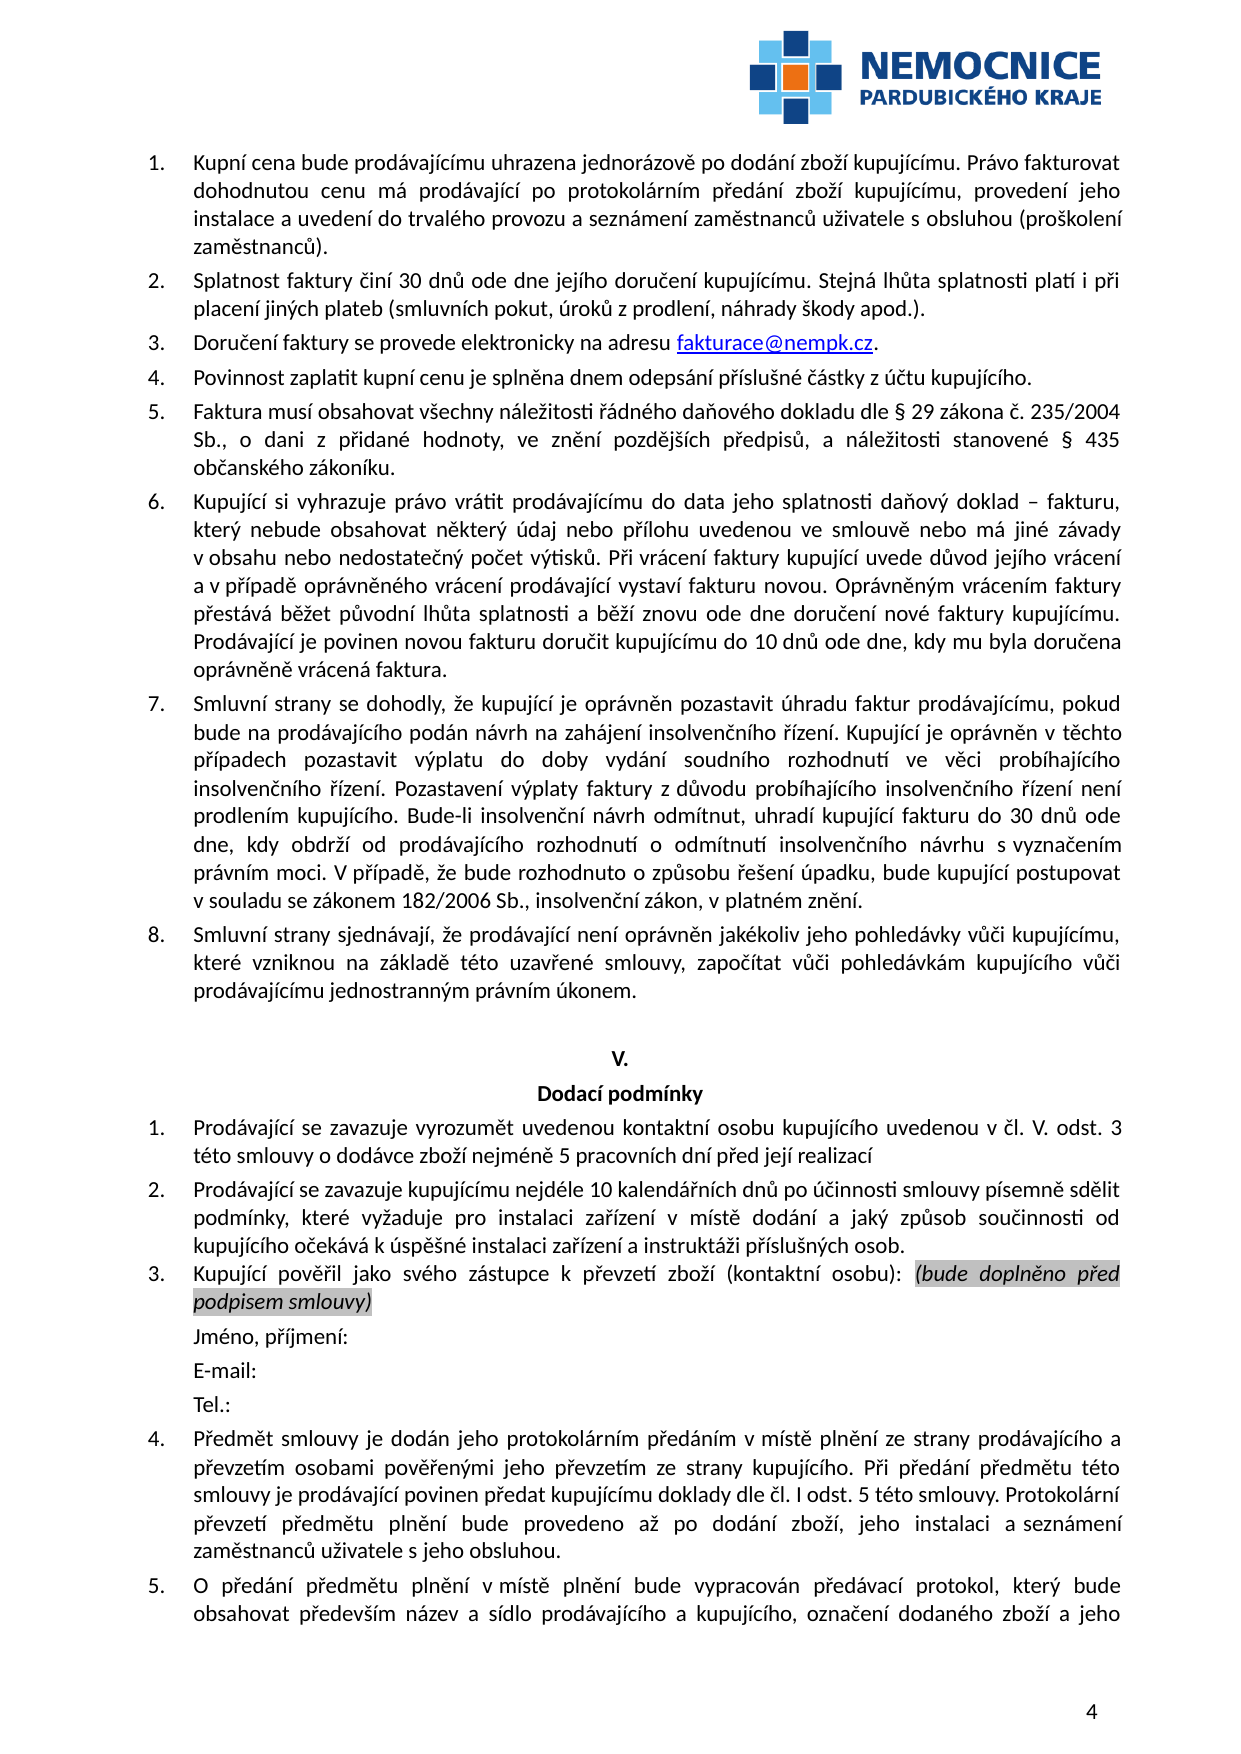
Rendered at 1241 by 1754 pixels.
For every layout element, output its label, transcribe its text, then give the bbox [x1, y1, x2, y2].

text v. [118, 1044, 1122, 1073]
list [148, 1571, 1122, 1627]
list Prodávající se zavazuje kupujícímu nejdéle 10 kalendářních dnů po účinnosti smlouvy písemně sdělit podmínky, které vyžaduje pro instalaci zařízení v místě dodání a jaký způsob součinnosti od kupujícího očekává k úspěšné instalaci zařízení a instruktáži příslušných osob. [148, 1175, 1122, 1259]
text Dodací podmínky [118, 1079, 1122, 1107]
list Splatnost faktury činí 30 dnů ode dne jejího doručení kupujícímu. Stejná lhůta splatnosti platí i při placení jiných plateb (smluvních pokut, úroků z prodlení, náhrady škody apod.). [148, 266, 1122, 322]
text E-mail: [193, 1356, 1122, 1384]
list Faktura musí obsahovat všechny náležitosti řádného daňového dokladu dle § 29 zákona č. 235/2004 Sb., o dani z přidané hodnoty, ve znění pozdějších předpisů, a náležitosti stanovené § 435 občanského zákoníku. [148, 397, 1122, 481]
list Kupující pověřil jako svého zástupce k převzetí zboží (kontaktní osobu): (bude doplněno před podpisem smlouvy) [148, 1259, 1122, 1316]
list Prodávající se zavazuje vyrozumět uvedenou kontaktní osobu kupujícího uvedenou v čl. V. odst. 3 této smlouvy o dodávce zboží nejméně 5 pracovních dní před její realizací [148, 1113, 1122, 1169]
list Doručení faktury se provede elektronicky na adresu fakturace@nempk.cz. [148, 328, 1122, 356]
list Kupní cena bude prodávajícímu uhrazena jednorázově po dodání zboží kupujícímu. Právo fakturovat dohodnutou cenu má prodávající po protokolárním předání zboží kupujícímu, provedení jeho instalace a uvedení do trvalého provozu a seznámení zaměstnanců uživatele s obsluhou (proškolení zaměstnanců). [148, 148, 1122, 260]
list Smluvní strany se dohodly, že kupující je oprávněn pozastavit úhradu faktur prodávajícímu, pokud bude na prodávajícího podán návrh na zahájení insolvenčního řízení. Kupující je oprávněn v těchto případech pozastavit výplatu do doby vydání soudního rozhodnutí ve věci probíhajícího insolvenčního řízení. Pozastavení výplaty faktury z důvodu probíhajícího insolvenčního řízení není prodlením kupujícího. Bude-li insolvenční návrh odmítnut, uhradí kupující fakturu do 30 dnů ode dne, kdy obdrží od prodávajícího rozhodnutí o odmítnutí insolvenčního návrhu s vyznačením právním moci. V případě, že bude rozhodnuto o způsobu řešení úpadku, bude kupující postupovat v souladu se zákonem 182/2006 Sb., insolvenční zákon, v platném znění. [148, 689, 1122, 914]
text Tel.: [193, 1390, 1122, 1418]
text Jméno, příjmení: [193, 1322, 1122, 1350]
list Smluvní strany sjednávají, že prodávající není oprávněn jakékoliv jeho pohledávky vůči kupujícímu, které vzniknou na základě této uzavřené smlouvy, započítat vůči pohledávkám kupujícího vůči prodávajícímu jednostranným právním úkonem. [148, 920, 1122, 1004]
list Kupující si vyhrazuje právo vrátit prodávajícímu do data jeho splatnosti daňový doklad – fakturu, který nebude obsahovat některý údaj nebo přílohu uvedenou ve smlouvě nebo má jiné závady v obsahu nebo nedostatečný počet výtisků. Při vrácení faktury kupující uvede důvod jejího vrácení a v případě oprávněného vrácení prodávající vystaví fakturu novou. Oprávněným vrácením faktury přestává běžet původní lhůta splatnosti a běží znovu ode dne doručení nové faktury kupujícímu. Prodávající je povinen novou fakturu doručit kupujícímu do 10 dnů ode dne, kdy mu byla doručena oprávněně vrácená faktura. [148, 487, 1122, 683]
list Povinnost zaplatit kupní cenu je splněna dnem odepsání příslušné částky z účtu kupujícího. [148, 363, 1122, 391]
list Předmět smlouvy je dodán jeho protokolárním předáním v místě plnění ze strany prodávajícího a převzetím osobami pověřenými jeho převzetím ze strany kupujícího. Při předání předmětu této smlouvy je prodávající povinen předat kupujícímu doklady dle čl. I odst. 5 této smlouvy. Protokolární převzetí předmětu plnění bude provedeno až po dodání zboží, jeho instalaci a seznámení zaměstnanců uživatele s jeho obsluhou. [148, 1424, 1122, 1565]
picture [748, 29, 1101, 125]
